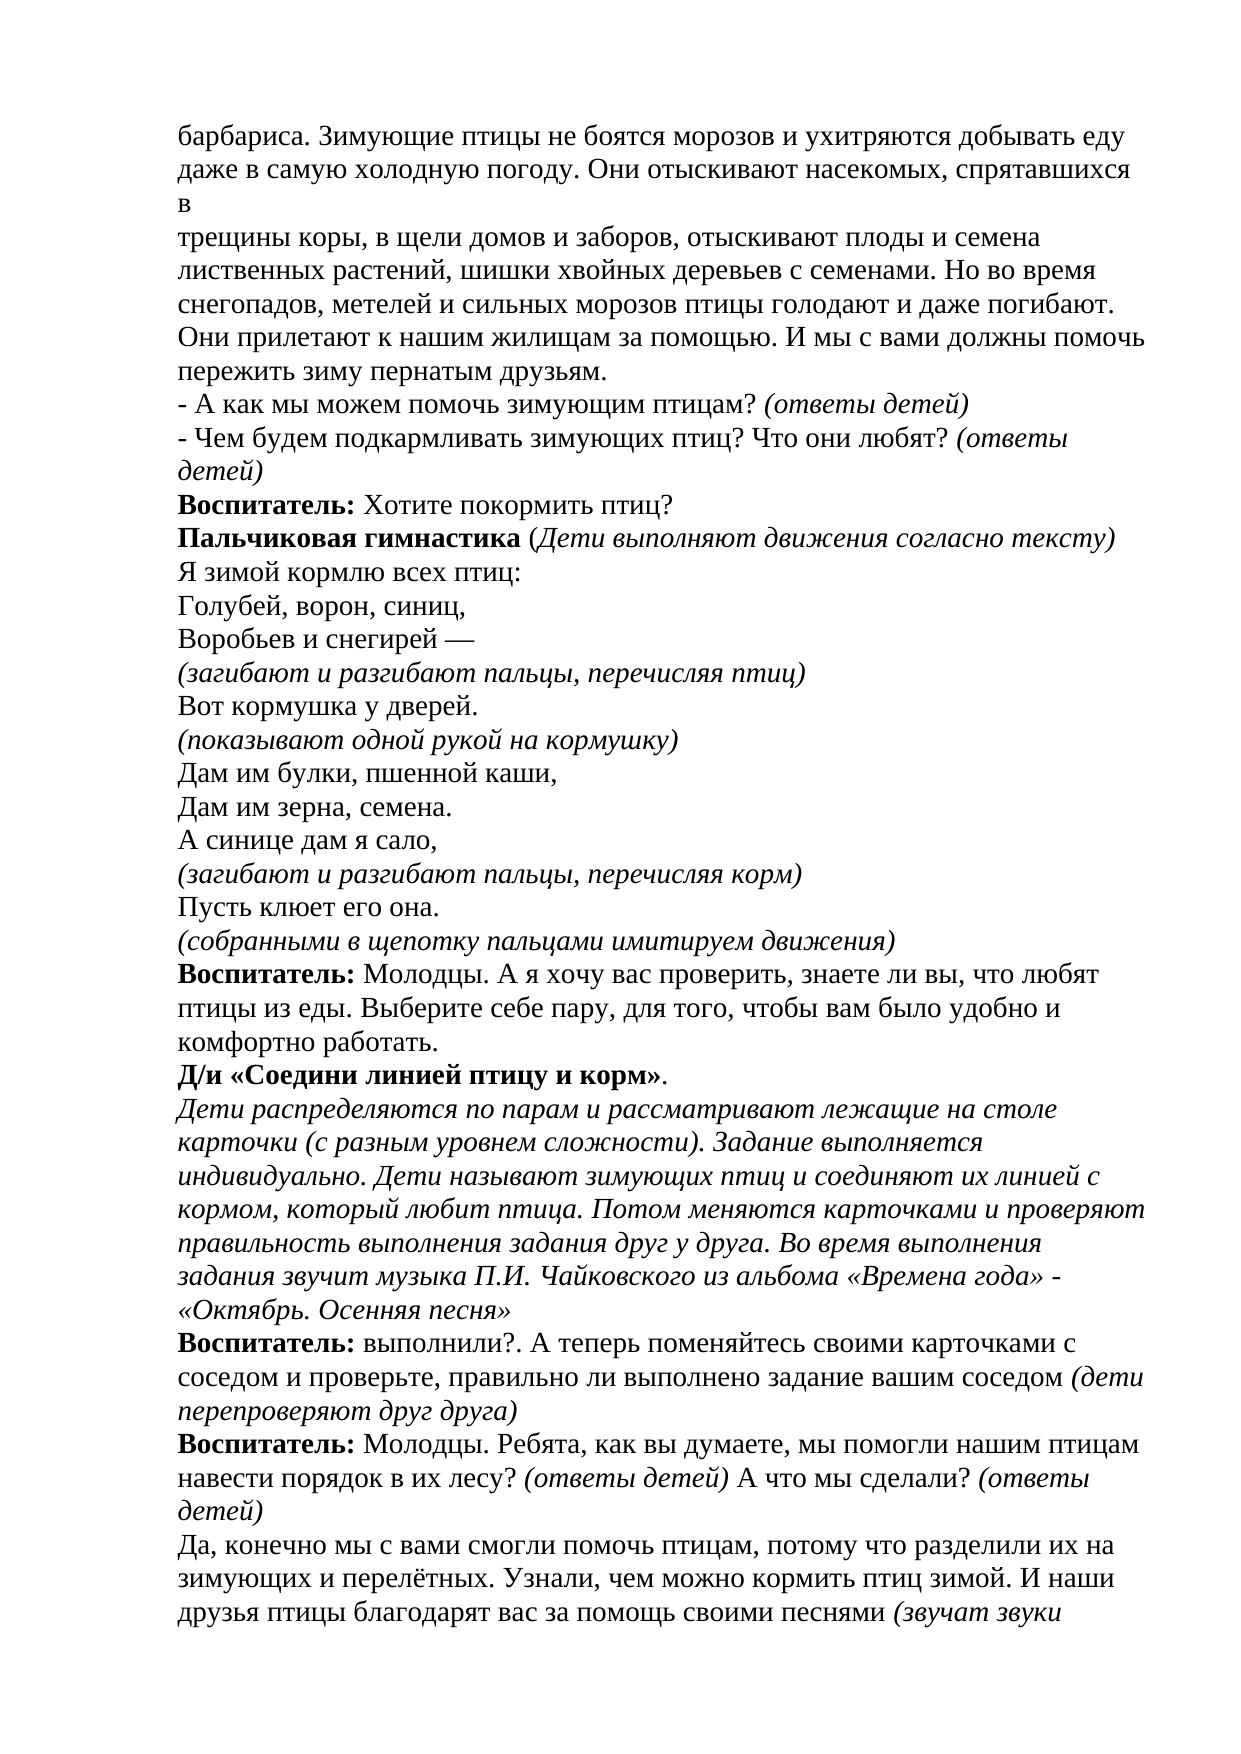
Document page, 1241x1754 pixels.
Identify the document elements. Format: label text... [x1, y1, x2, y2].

text Воспитатель: Молодцы. Ребята, как вы думаете, мы помогли нашим птицам [177, 1426, 1152, 1460]
text Да, конечно мы с вами смогли помочь птицам, потому что разделили их на [177, 1527, 1152, 1560]
text лиственных растений, шишки хвойных деревьев с семенами. Но во время [177, 252, 1152, 286]
text (собранными в щепотку пальцами имитируем движения) [177, 923, 1152, 957]
text пережить зиму пернатым друзьям. [177, 353, 1152, 386]
text Воробьев и снегирей — [177, 621, 1152, 655]
text карточки (с разным уровнем сложности). Задание выполняется [177, 1124, 1152, 1158]
text детей) [177, 453, 1152, 487]
text друзья птицы благодарят вас за помощь своими песнями (звучат звуки [177, 1594, 1152, 1627]
text Пусть клюет его она. [177, 889, 1152, 923]
text Дети распределяются по парам и рассматривают лежащие на столе [177, 1091, 1152, 1124]
text индивидуально. Дети называют зимующих птиц и соединяют их линией с [177, 1158, 1152, 1191]
text снегопадов, метелей и сильных морозов птицы голодают и даже погибают. [177, 286, 1152, 319]
text соседом и проверьте, правильно ли выполнено задание вашим соседом (дети [177, 1359, 1152, 1393]
text Голубей, ворон, синиц, [177, 588, 1152, 621]
text Воспитатель: выполнили?. А теперь поменяйтесь своими карточками с [177, 1326, 1152, 1359]
text Пальчиковая гимнастика (Дети выполняют движения согласно тексту) [177, 521, 1152, 554]
text даже в самую холодную погоду. Они отыскивают насекомых, спрятавшихся в [177, 152, 1152, 219]
text навести порядок в их лесу? (ответы детей) А что мы сделали? (ответы [177, 1460, 1152, 1493]
text правильность выполнения задания друг у друга. Во время выполнения [177, 1225, 1152, 1258]
text (загибают и разгибают пальцы, перечисляя корм) [177, 856, 1152, 889]
text Вот кормушка у дверей. [177, 688, 1152, 722]
text (загибают и разгибают пальцы, перечисляя птиц) [177, 655, 1152, 688]
text перепроверяют друг друга) [177, 1393, 1152, 1426]
text Дам им зерна, семена. [177, 789, 1152, 822]
text птицы из еды. Выберите себе пару, для того, чтобы вам было удобно и [177, 990, 1152, 1024]
text барбариса. Зимующие птицы не боятся морозов и ухитряются добывать еду [177, 118, 1152, 152]
text - Чем будем подкармливать зимующих птиц? Что они любят? (ответы [177, 420, 1152, 453]
text (показывают одной рукой на кормушку) [177, 722, 1152, 755]
text А синице дам я сало, [177, 822, 1152, 856]
text Д/и «Соедини линией птицу и корм». [177, 1057, 1152, 1091]
text задания звучит музыка П.И. Чайковского из альбома «Времена года» - [177, 1258, 1152, 1292]
text - А как мы можем помочь зимующим птицам? (ответы детей) [177, 386, 1152, 420]
text зимующих и перелётных. Узнали, чем можно кормить птиц зимой. И наши [177, 1560, 1152, 1594]
text Воспитатель: Хотите покормить птиц? [177, 487, 1152, 521]
text комфортно работать. [177, 1024, 1152, 1057]
text Они прилетают к нашим жилищам за помощью. И мы с вами должны помочь [177, 319, 1152, 353]
text Я зимой кормлю всех птиц: [177, 554, 1152, 588]
text Воспитатель: Молодцы. А я хочу вас проверить, знаете ли вы, что любят [177, 957, 1152, 990]
text Дам им булки, пшенной каши, [177, 755, 1152, 789]
text трещины коры, в щели домов и заборов, отыскивают плоды и семена [177, 219, 1152, 252]
text кормом, который любит птица. Потом меняются карточками и проверяют [177, 1191, 1152, 1225]
text детей) [177, 1493, 1152, 1527]
text «Октябрь. Осенняя песня» [177, 1292, 1152, 1326]
